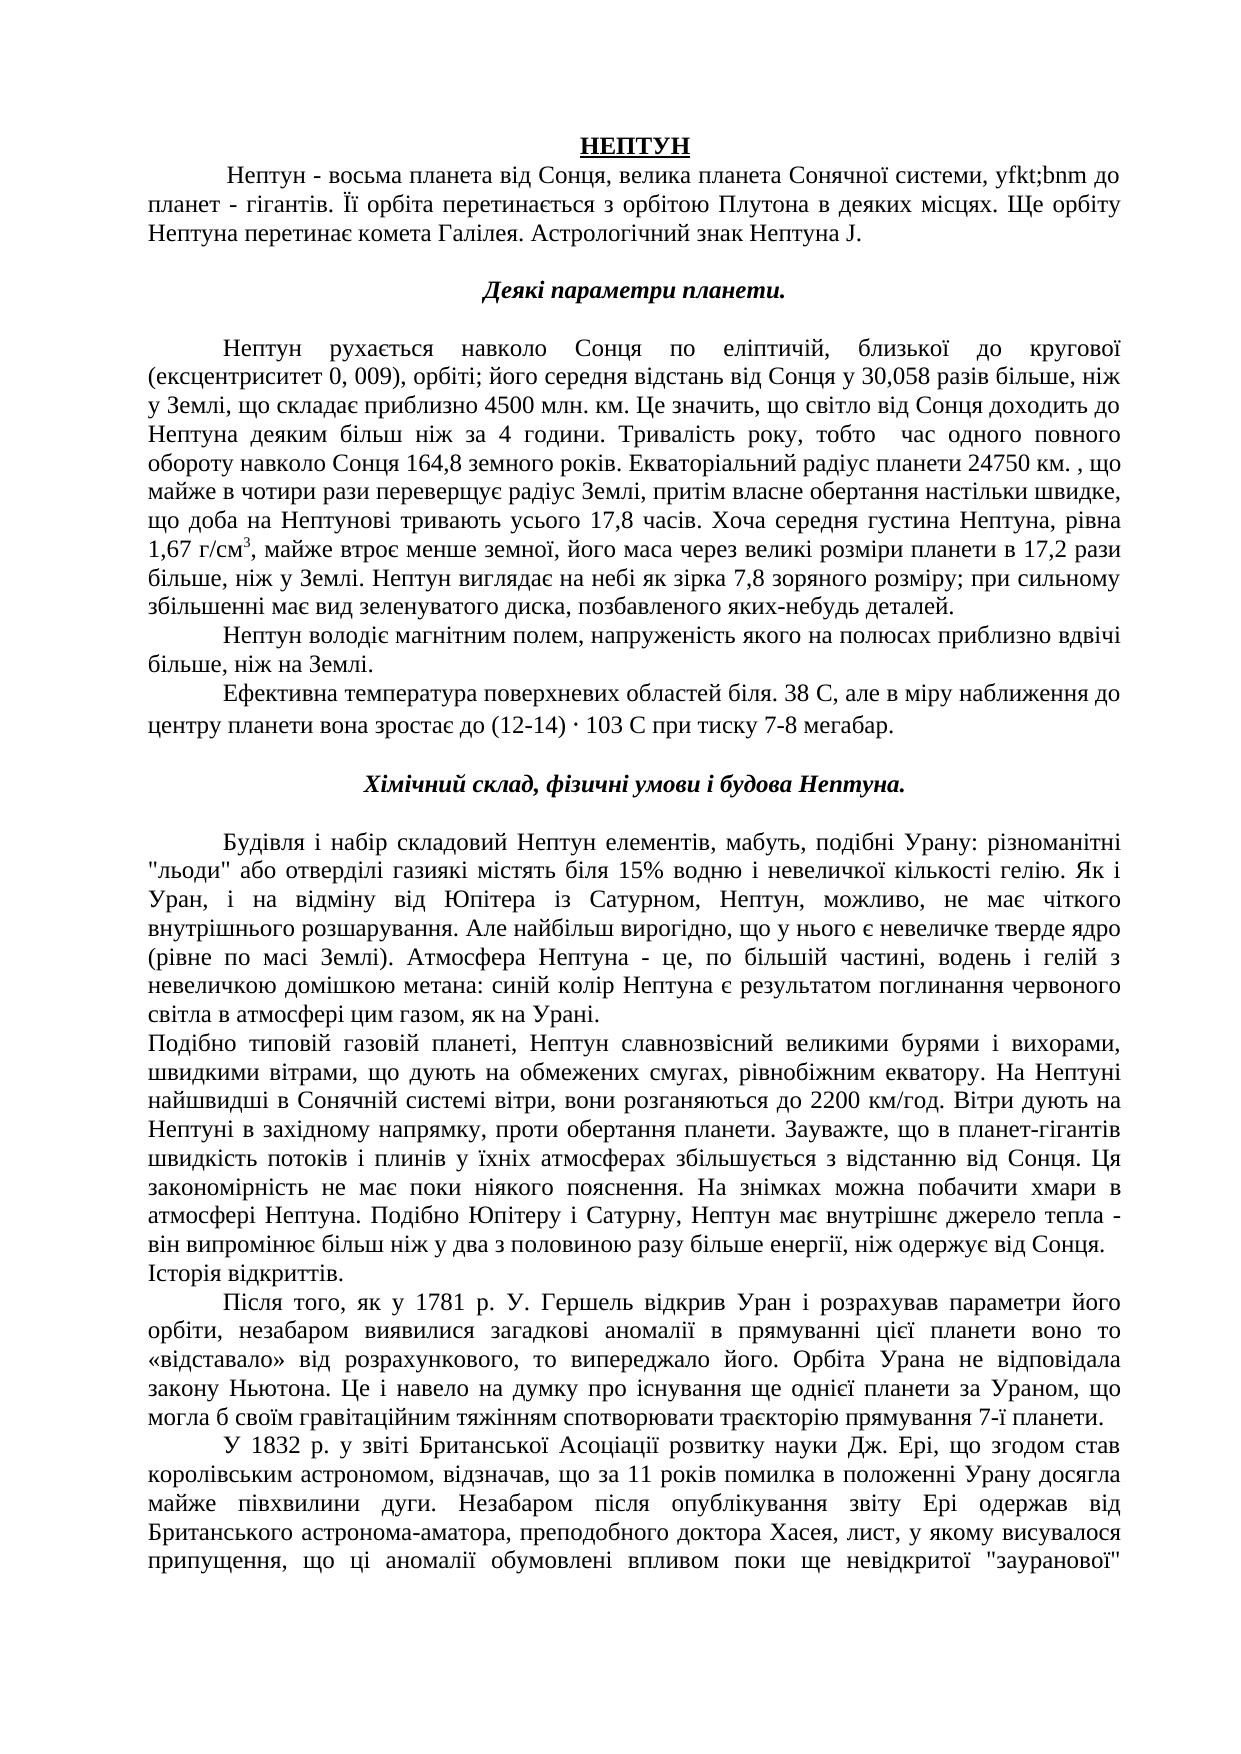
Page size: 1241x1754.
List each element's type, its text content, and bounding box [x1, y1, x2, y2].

text НЕПТУН [148, 131, 1122, 160]
text Історія відкриттів. [148, 1258, 1122, 1287]
text Нептун - восьма планета від Сонця, велика планета Сонячної системи, yfkt;bnm до планет - гігантів. Її орбіта перетинається з орбітою Плутона в деяких місцях. Ще орбіту Нептуна перетинає комета Галілея. Астрологічний знак Нептуна J. [148, 160, 1122, 246]
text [148, 1430, 1122, 1574]
text Ефективна температура поверхневих областей біля. 38 С, але в міру наближення до центру планети вона зростає до (12-14) · 103 С при тиску 7-8 мегабар. [148, 678, 1122, 740]
text Після того, як у 1781 р. У. Гершель відкрив Уран і розрахував параметри його орбіти, незабаром виявилися загадкові аномалії в прямуванні цієї планети воно то «відставало» від розрахункового, то випереджало його. Орбіта Урана не відповідала закону Ньютона. Це і навело на думку про існування ще однієї планети за Ураном, що могла б своїм гравітаційним тяжінням спотворювати траєкторію прямування 7-ї планети. [148, 1287, 1122, 1430]
text Будівля і набір складовий Нептун елементів, мабуть, подібні Урану: різноманітні "льоди" або отверділі газиякі містять біля 15% водню і невеличкої кількості гелію. Як і Уран, і на відміну від Юпітера із Сатурном, Нептун, можливо, не має чіткого внутрішнього розшарування. Але найбільш вирогідно, що у нього є невеличке тверде ядро (рівне по масі Землі). Атмосфера Нептуна - це, по більшій частині, водень і гелій з невеличкою домішкою метана: синій колір Нептуна є результатом поглинання червоного світла в атмосфері цим газом, як на Урані. [148, 827, 1122, 1028]
text Хімічний склад, фізичні умови і будова Нептуна. [148, 769, 1122, 798]
text Деякі параметри планети. [148, 275, 1122, 304]
text Нептун володіє магнітним полем, напруженість якого на полюсах приблизно вдвічі більше, ніж на Землі. [148, 620, 1122, 678]
text Нептун рухається навколо Сонця по еліптичій, близької до кругової (ексцентриситет 0, 009), орбіті; його середня відстань від Сонця у 30,058 разів більше, ніж у Землі, що складає приблизно 4500 млн. км. Це значить, що світло від Сонця доходить до Нептуна деяким більш ніж за 4 години. Тривалість року, тобто час одного повного обороту навколо Сонця 164,8 земного років. Екваторіальний радіус планети 24750 км. , що майже в чотири рази переверщує радіус Землі, притім власне обертання настільки швидке, що доба на Нептунові тривають усього 17,8 часів. Хоча середня густина Нептуна, рівна 1,67 г/см3, майже втроє менше земної, його маса через великі розміри планети в 17,2 рази більше, ніж у Землі. Нептун виглядає на небі як зірка 7,8 зоряного розміру; при сильному збільшенні має вид зеленуватого диска, позбавленого яких-небудь деталей. [148, 333, 1122, 620]
text Подібно типовій газовій планеті, Нептун славнозвісний великими бурями і вихорами, швидкими вітрами, що дують на обмежених смугах, рівнобіжним екватору. На Нептуні найшвидші в Сонячній системі вітри, вони розганяються до 2200 км/год. Вітри дують на Нептуні в західному напрямку, проти обертання планети. Зауважте, що в планет-гігантів швидкість потоків і плинів у їхніх атмосферах збільшується з відстанню від Сонця. Ця закономірність не має поки ніякого пояснення. На знімках можна побачити хмари в атмосфері Нептуна. Подібно Юпітеру і Сатурну, Нептун має внутрішнє джерело тепла - він випромінює більш ніж у два з половиною разу більше енергії, ніж одержує від Сонця. [148, 1028, 1122, 1258]
